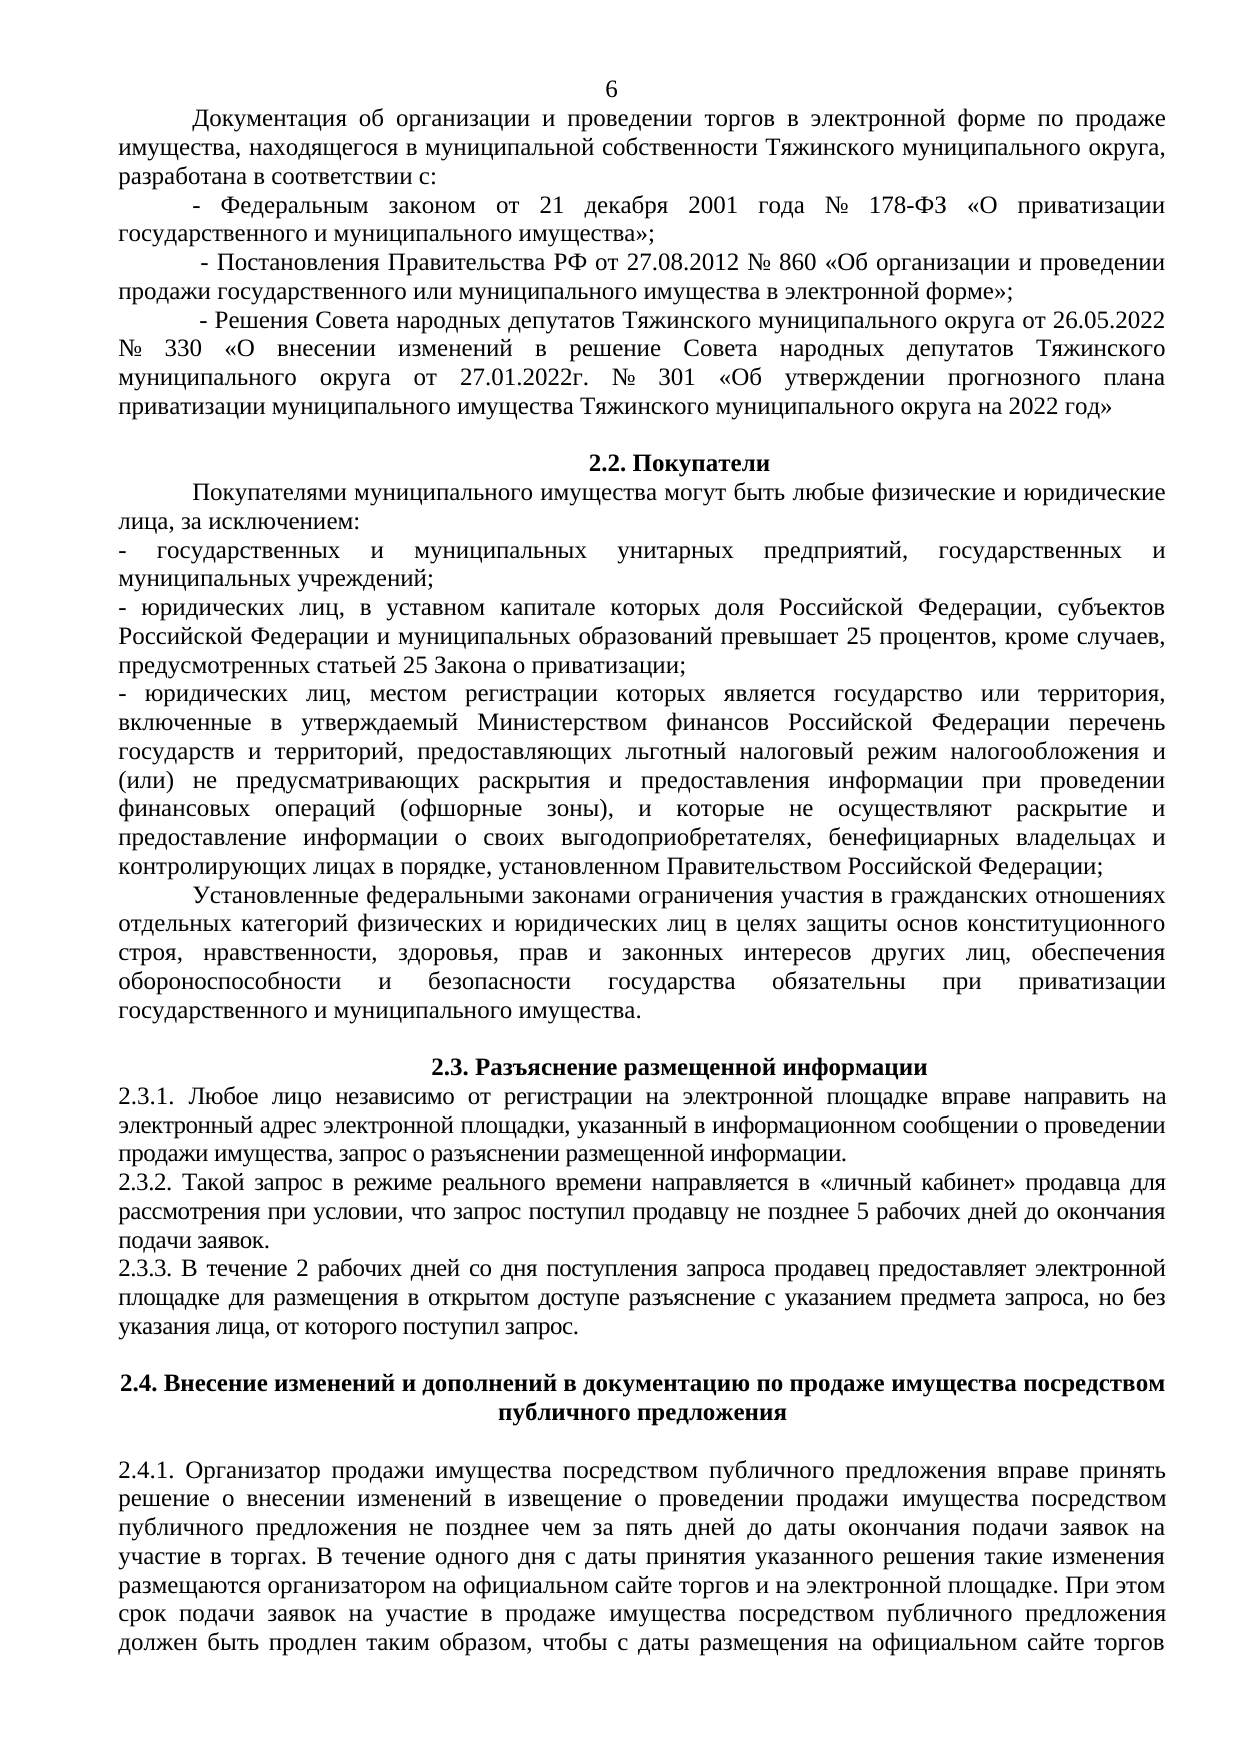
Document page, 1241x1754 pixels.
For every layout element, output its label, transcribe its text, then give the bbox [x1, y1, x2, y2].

text - юридических лиц, в уставном капитале которых доля Российской Федерации, субъектов Российской Федерации и муниципальных образований превышает 25 процентов, кроме случаев, предусмотренных статьей 25 Закона о приватизации; [118, 592, 1167, 678]
text 2.4. Внесение изменений и дополнений в документацию по продаже имущества посредством публичного предложения [118, 1368, 1167, 1426]
text Документация об организации и проведении торгов в электронной форме по продаже имущества, находящегося в муниципальной собственности Тяжинского муниципального округа, разработана в соответствии с: [118, 103, 1167, 190]
text 2.3.3. В течение 2 рабочих дней со дня поступления запроса продавец предоставляет электронной площадке для размещения в открытом доступе разъяснение с указанием предмета запроса, но без указания лица, от которого поступил запрос. [118, 1253, 1167, 1340]
text 2.2. Покупатели [118, 448, 1167, 477]
text - Решения Совета народных депутатов Тяжинского муниципального округа от 26.05.2022 № 330 «О внесении изменений в решение Совета народных депутатов Тяжинского муниципального округа от 27.01.2022г. № 301 «Об утверждении прогнозного плана приватизации муниципального имущества Тяжинского муниципального округа на 2022 год» [118, 305, 1167, 420]
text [118, 1455, 1167, 1656]
text Установленные федеральными законами ограничения участия в гражданских отношениях отдельных категорий физических и юридических лиц в целях защиты основ конституционного строя, нравственности, здоровья, прав и законных интересов других лиц, обеспечения обороноспособности и безопасности государства обязательны при приватизации государственного и муниципального имущества. [118, 880, 1167, 1023]
text 2.3.2. Такой запрос в режиме реального времени направляется в «личный кабинет» продавца для рассмотрения при условии, что запрос поступил продавцу не позднее 5 рабочих дней до окончания подачи заявок. [118, 1167, 1167, 1253]
text - Федеральным законом от 21 декабря 2001 года № 178-ФЗ «О приватизации государственного и муниципального имущества»; [118, 190, 1167, 247]
text Покупателями муниципального имущества могут быть любые физические и юридические лица, за исключением: [118, 477, 1167, 535]
text - юридических лиц, местом регистрации которых является государство или территория, включенные в утверждаемый Министерством финансов Российской Федерации перечень государств и территорий, предоставляющих льготный налоговый режим налогообложения и (или) не предусматривающих раскрытия и предоставления информации при проведении финансовых операций (офшорные зоны), и которые не осуществляют раскрытие и предоставление информации о своих выгодоприобретателях, бенефициарных владельцах и контролирующих лицах в порядке, установленном Правительством Российской Федерации; [118, 678, 1167, 880]
text - Постановления Правительства РФ от 27.08.2012 № 860 «Об организации и проведении продажи государственного или муниципального имущества в электронной форме»; [118, 247, 1167, 305]
text 2.3. Разъяснение размещенной информации [118, 1052, 1167, 1081]
text - государственных и муниципальных унитарных предприятий, государственных и муниципальных учреждений; [118, 535, 1167, 592]
text 2.3.1. Любое лицо независимо от регистрации на электронной площадке вправе направить на электронный адрес электронной площадки, указанный в информационном сообщении о проведении продажи имущества, запрос о разъяснении размещенной информации. [118, 1081, 1167, 1167]
